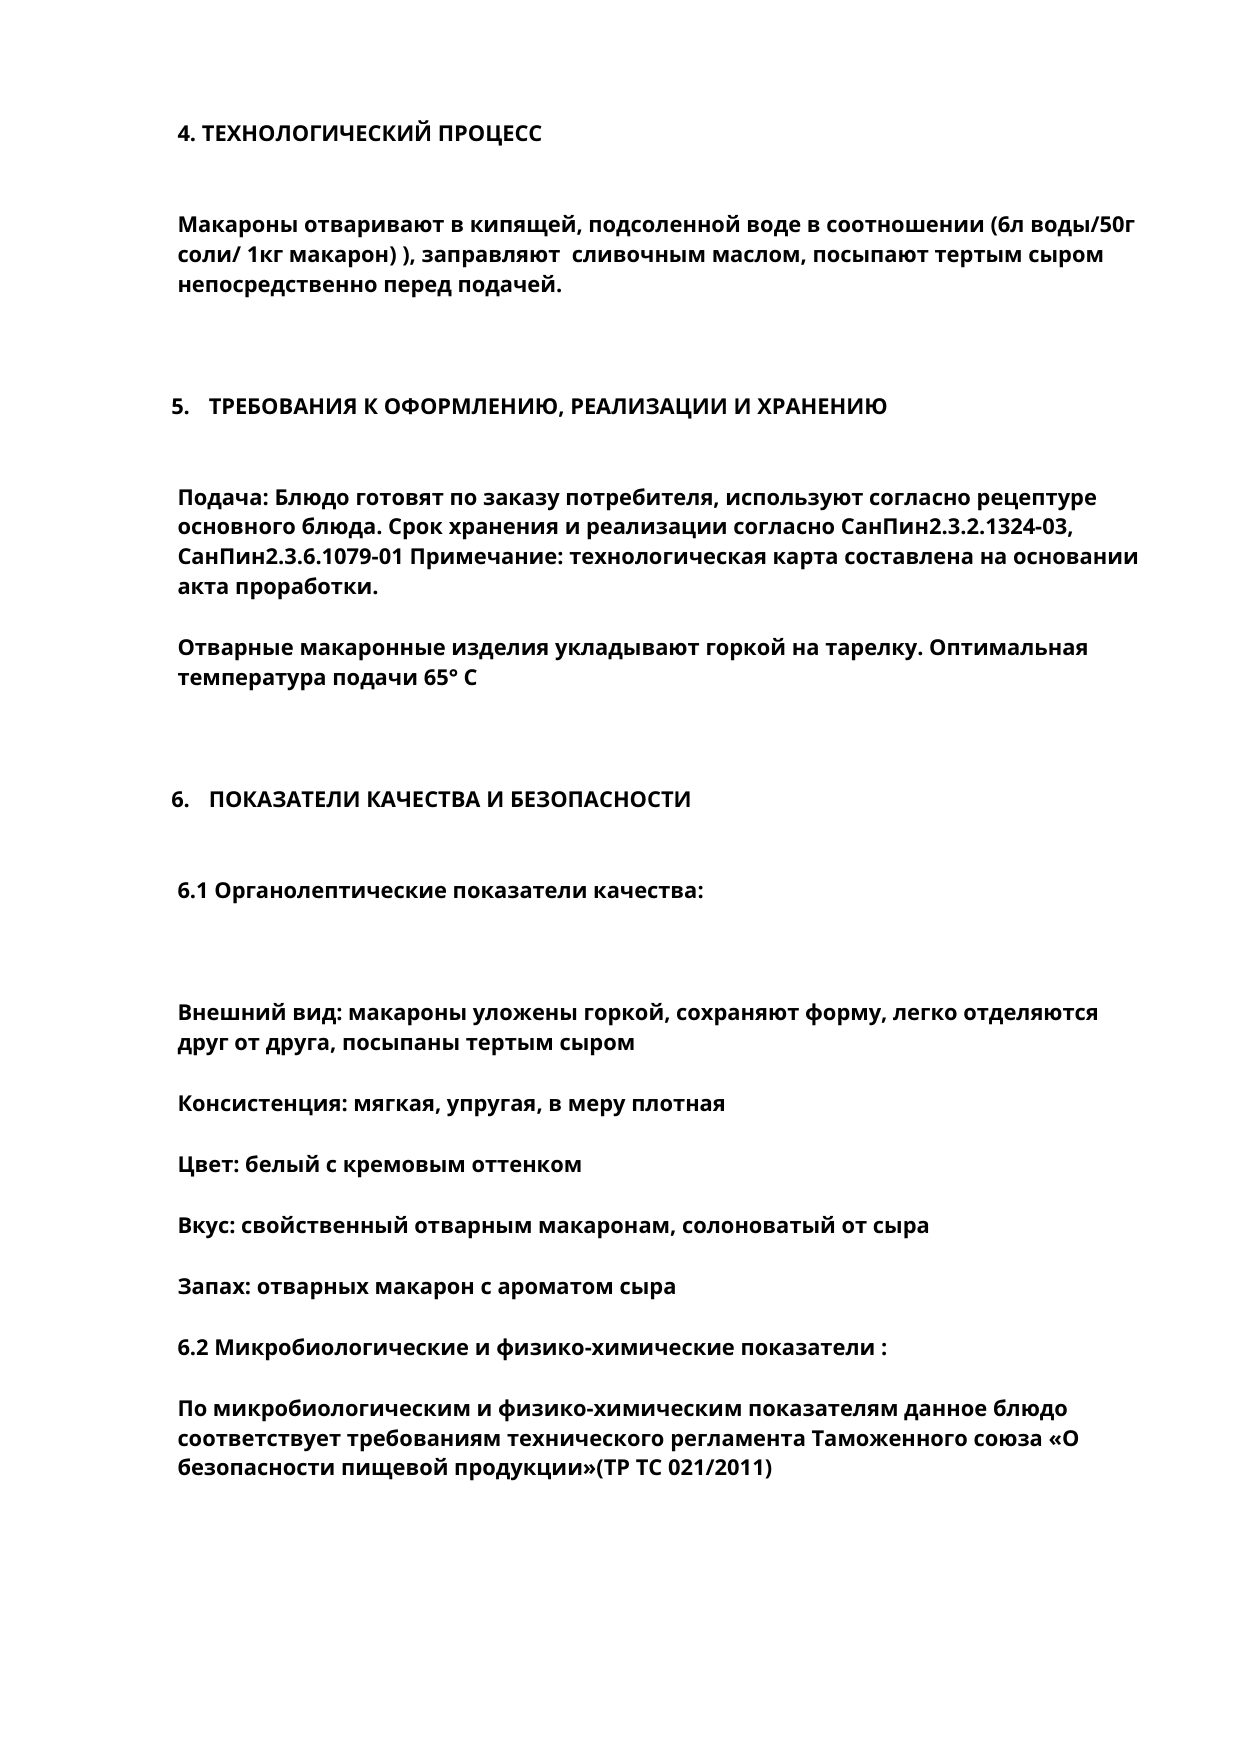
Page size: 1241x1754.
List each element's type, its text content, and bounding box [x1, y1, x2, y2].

text Внешний вид: макароны уложены горкой, сохраняют форму, легко отделяются друг от друга, посыпаны тертым сыром [177, 997, 1152, 1056]
text 6.1 Органолептические показатели качества: [177, 874, 1152, 904]
text Подача: Блюдо готовят по заказу потребителя, используют согласно рецептуре основного блюда. Срок хранения и реализации согласно СанПин2.3.2.1324-03, СанПин2.3.6.1079-01 Примечание: технологическая карта составлена на основании акта проработки. [177, 481, 1152, 601]
text Запах: отварных макарон с ароматом сыра [177, 1271, 1152, 1300]
text Вкус: свойственный отварным макаронам, солоноватый от сыра [177, 1209, 1152, 1239]
list ТРЕБОВАНИЯ К ОФОРМЛЕНИЮ, РЕАЛИЗАЦИИ И ХРАНЕНИЮ [171, 391, 1152, 420]
list ПОКАЗАТЕЛИ КАЧЕСТВА И БЕЗОПАСНОСТИ [171, 784, 1152, 813]
text 6.2 Микробиологические и физико-химические показатели : [177, 1332, 1152, 1361]
text Консистенция: мягкая, упругая, в меру плотная [177, 1087, 1152, 1117]
text Макароны отваривают в кипящей, подсоленной воде в соотношении (6л воды/50г соли/ 1кг макарон) ), заправляют сливочным маслом, посыпают тертым сыром непосредственно перед подачей. [177, 209, 1152, 298]
text Цвет: белый с кремовым оттенком [177, 1148, 1152, 1178]
text Отварные макаронные изделия укладывают горкой на тарелку. Оптимальная температура подачи 65° С [177, 632, 1152, 691]
text 4. ТЕХНОЛОГИЧЕСКИЙ ПРОЦЕСС [177, 118, 1152, 148]
text По микробиологическим и физико-химическим показателям данное блюдо соответствует требованиям технического регламента Таможенного союза «О безопасности пищевой продукции»(ТР ТС 021/2011) [177, 1393, 1152, 1482]
